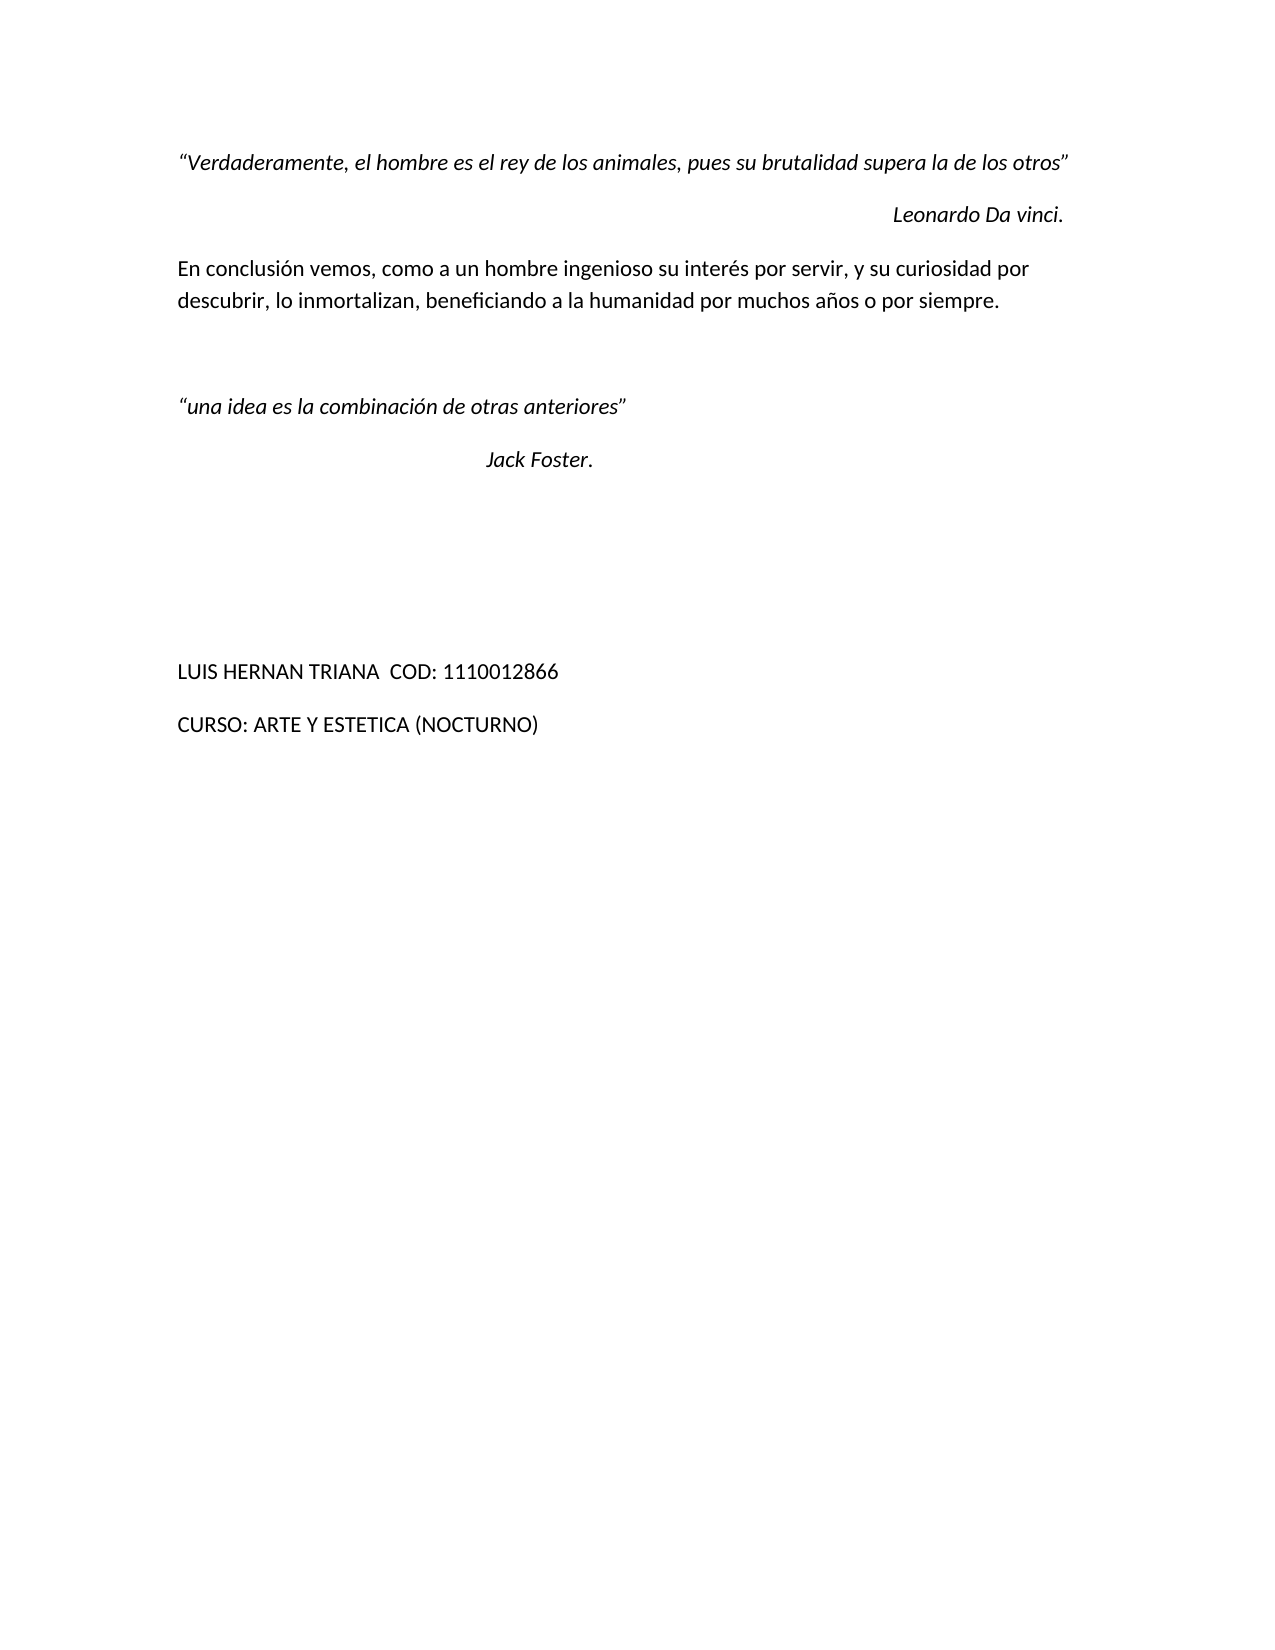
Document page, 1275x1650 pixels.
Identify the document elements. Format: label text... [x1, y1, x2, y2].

text “Verdaderamente, el hombre es el rey de los animales, pues su brutalidad supera la de los otros” [177, 148, 1098, 176]
text Jack Foster. [177, 445, 1098, 473]
text LUIS HERNAN TRIANA COD: 1110012866 [177, 657, 1098, 685]
text CURSO: ARTE Y ESTETICA (NOCTURNO) [177, 710, 1098, 738]
text En conclusión vemos, como a un hombre ingenioso su interés por servir, y su curiosidad por descubrir, lo inmortalizan, beneficiando a la humanidad por muchos años o por siempre. [177, 254, 1098, 314]
text Leonardo Da vinci. [177, 201, 1098, 229]
text “una idea es la combinación de otras anteriores” [177, 392, 1098, 420]
